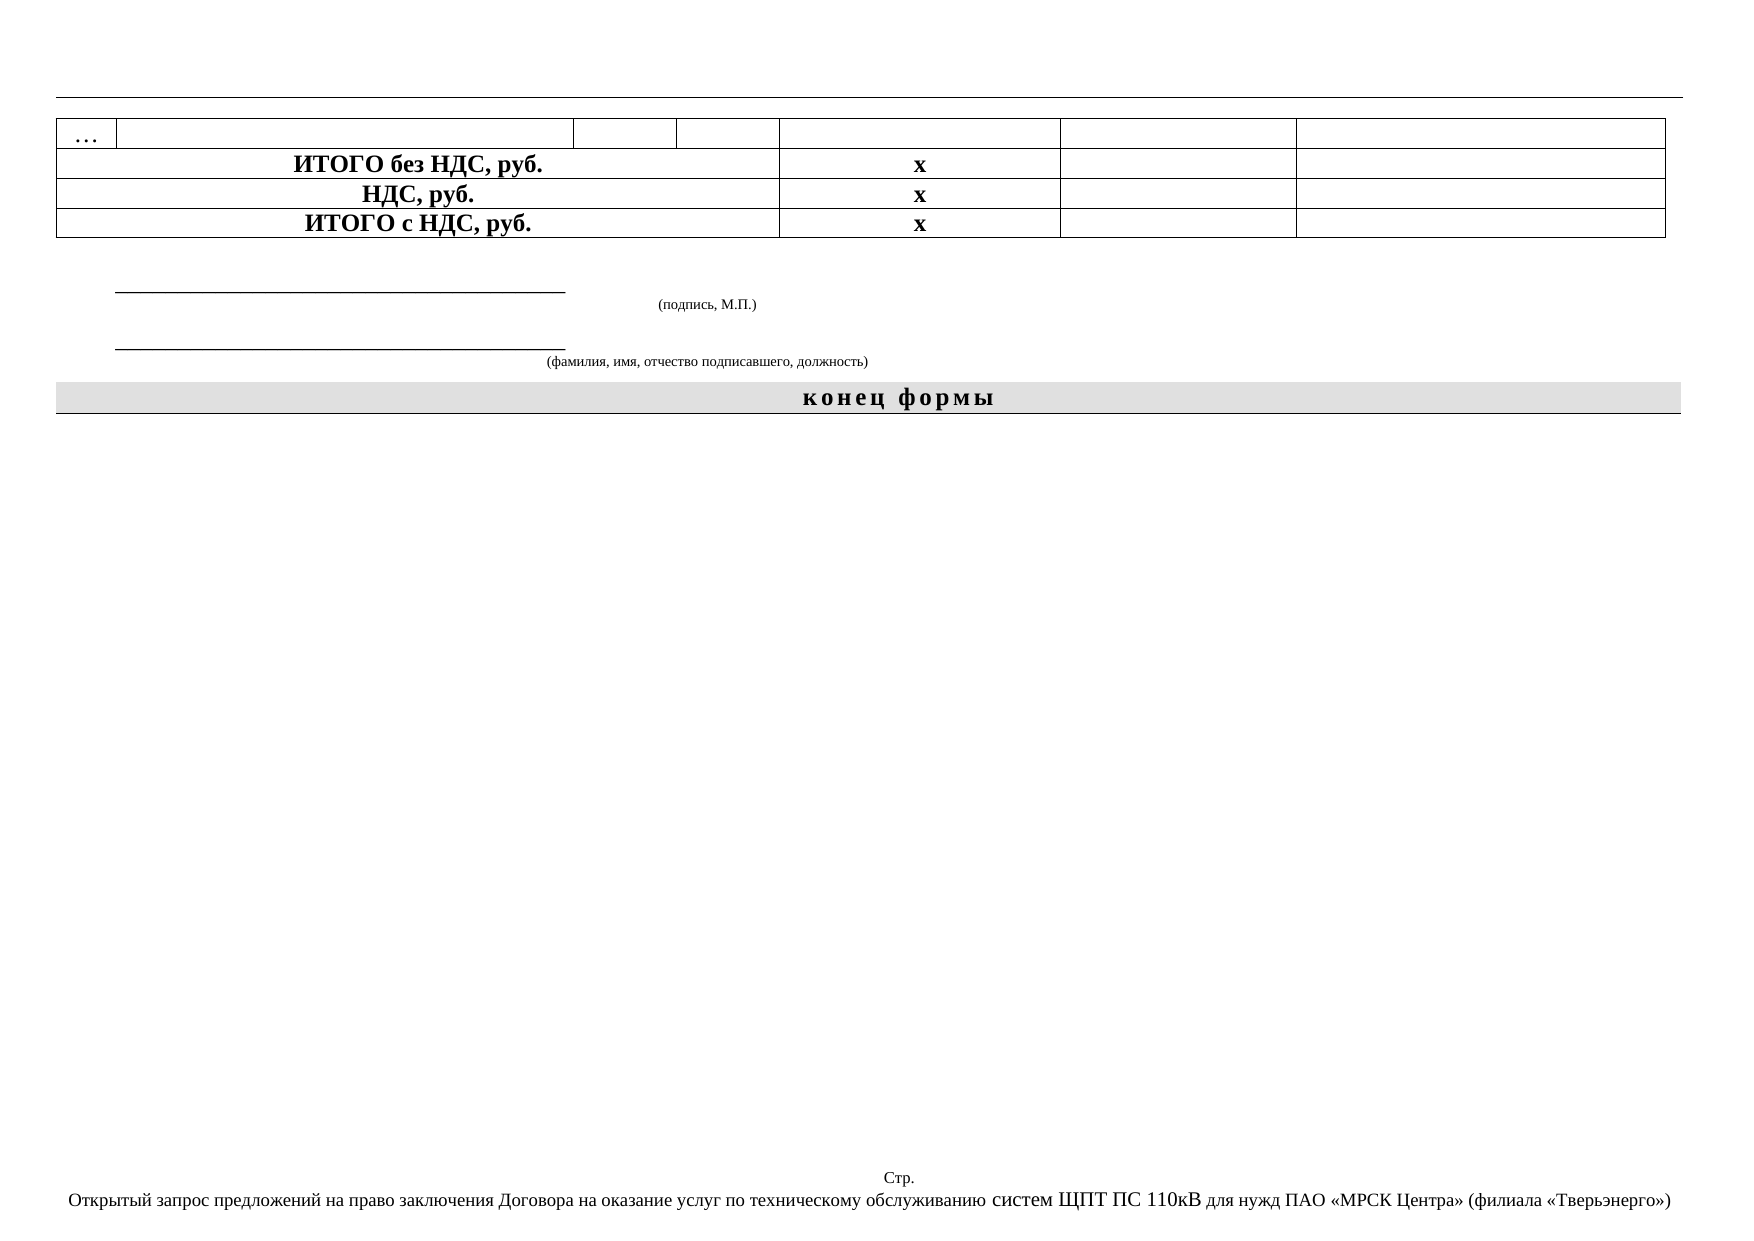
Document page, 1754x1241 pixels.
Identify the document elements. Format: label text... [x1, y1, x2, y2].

text (фамилия, имя, отчество подписавшего, должность) [56, 353, 1299, 382]
table_cell [1061, 149, 1296, 178]
table_cell [1297, 119, 1665, 148]
table_cell [574, 119, 676, 148]
table_cell [1061, 209, 1296, 237]
table_cell ИТОГО без НДС, руб. [57, 149, 779, 178]
table_cell [1061, 119, 1296, 148]
text ____________________________________ [56, 324, 1683, 353]
table_cell [780, 119, 1060, 148]
text конец формы [56, 382, 1681, 413]
table_cell [1061, 179, 1296, 207]
text ____________________________________ [56, 267, 1683, 296]
table_cell х [780, 209, 1060, 237]
table_cell [677, 119, 779, 148]
table_cell НДС, руб. [57, 179, 779, 207]
table_cell … [57, 119, 116, 148]
table_cell х [780, 179, 1060, 207]
table_cell [1297, 179, 1665, 207]
table_cell [1297, 209, 1665, 237]
table_cell [117, 119, 573, 148]
table_cell ИТОГО с НДС, руб. [57, 209, 779, 237]
table_cell х [780, 149, 1060, 178]
table_cell [1297, 149, 1665, 178]
text (подпись, М.П.) [56, 296, 1299, 324]
